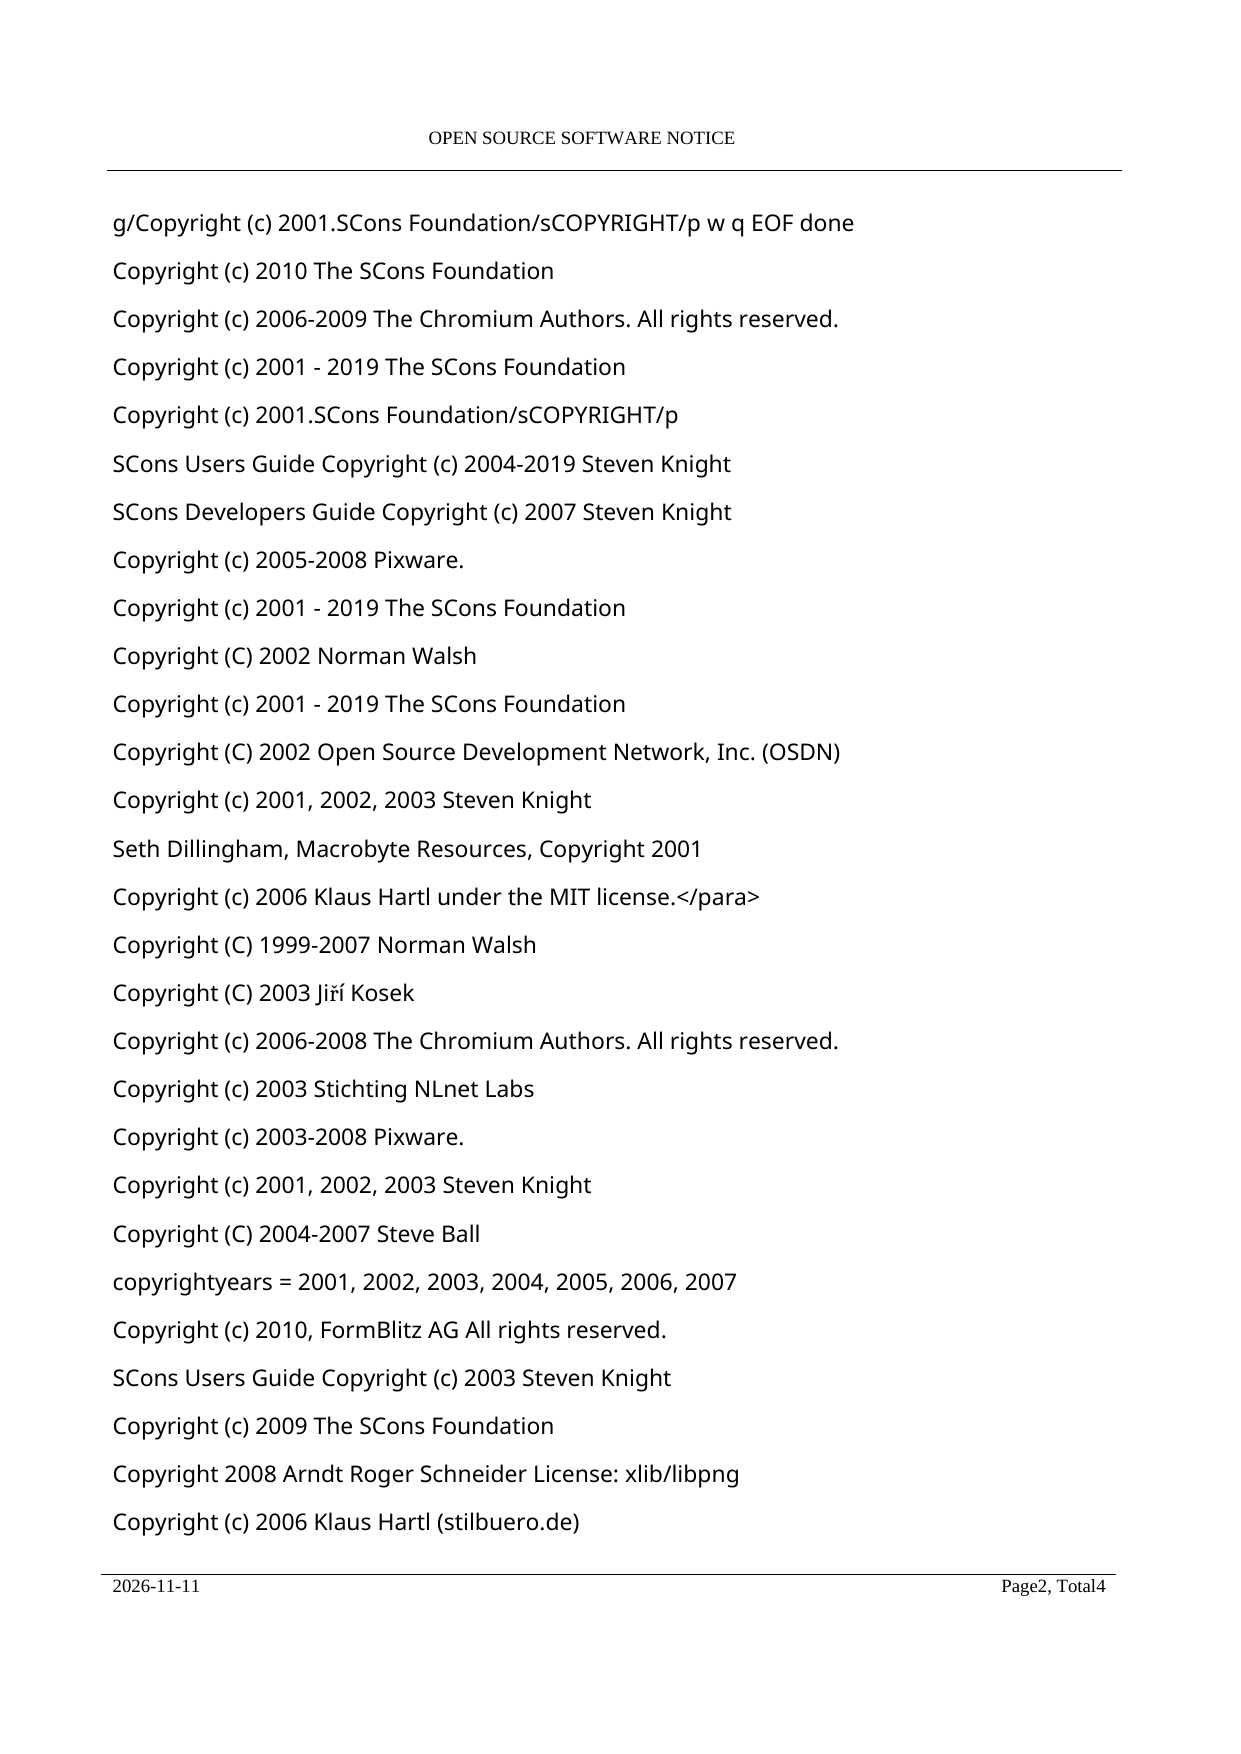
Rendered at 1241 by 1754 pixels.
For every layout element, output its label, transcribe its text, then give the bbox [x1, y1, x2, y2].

text SCons Developers Guide Copyright (c) 2007 Steven Knight [112, 495, 1128, 528]
text Copyright (c) 2006 Klaus Hartl (stilbuero.de) [112, 1506, 1128, 1538]
text Copyright (c) 2001, 2002, 2003 Steven Knight [112, 1169, 1128, 1201]
text Copyright (c) 2001 - 2019 The SCons Foundation [112, 591, 1128, 624]
text Copyright (c) 2001 - 2019 The SCons Foundation [112, 351, 1128, 383]
text Copyright (C) 2002 Norman Walsh [112, 639, 1128, 672]
text copyrightyears = 2001, 2002, 2003, 2004, 2005, 2006, 2007 [112, 1265, 1128, 1298]
text Copyright (c) 2001.SCons Foundation/sCOPYRIGHT/p [112, 399, 1128, 431]
text Copyright 2008 Arndt Roger Schneider License: xlib/libpng [112, 1458, 1128, 1490]
text Copyright (C) 2004-2007 Steve Ball [112, 1217, 1128, 1249]
text g/Copyright (c) 2001.SCons Foundation/sCOPYRIGHT/p w q EOF done [112, 206, 1128, 239]
text Copyright (c) 2009 The SCons Foundation [112, 1409, 1128, 1442]
text Copyright (c) 2010, FormBlitz AG All rights reserved. [112, 1313, 1128, 1346]
text Copyright (C) 2002 Open Source Development Network, Inc. (OSDN) [112, 736, 1128, 768]
text Copyright (C) 1999-2007 Norman Walsh [112, 928, 1128, 961]
text Copyright (c) 2003-2008 Pixware. [112, 1121, 1128, 1153]
text Copyright (c) 2006 Klaus Hartl under the MIT license.</para> [112, 880, 1128, 913]
text Copyright (c) 2001 - 2019 The SCons Foundation [112, 688, 1128, 720]
text SCons Users Guide Copyright (c) 2004-2019 Steven Knight [112, 447, 1128, 479]
text Copyright (c) 2001, 2002, 2003 Steven Knight [112, 784, 1128, 816]
text Copyright (C) 2003 Jiří Kosek [112, 976, 1128, 1009]
text Copyright (c) 2006-2008 The Chromium Authors. All rights reserved. [112, 1024, 1128, 1057]
text Copyright (c) 2003 Stichting NLnet Labs [112, 1073, 1128, 1105]
text Copyright (c) 2006-2009 The Chromium Authors. All rights reserved. [112, 303, 1128, 335]
text Copyright (c) 2010 The SCons Foundation [112, 254, 1128, 287]
text SCons Users Guide Copyright (c) 2003 Steven Knight [112, 1361, 1128, 1394]
text Seth Dillingham, Macrobyte Resources, Copyright 2001 [112, 832, 1128, 864]
text Copyright (c) 2005-2008 Pixware. [112, 543, 1128, 576]
